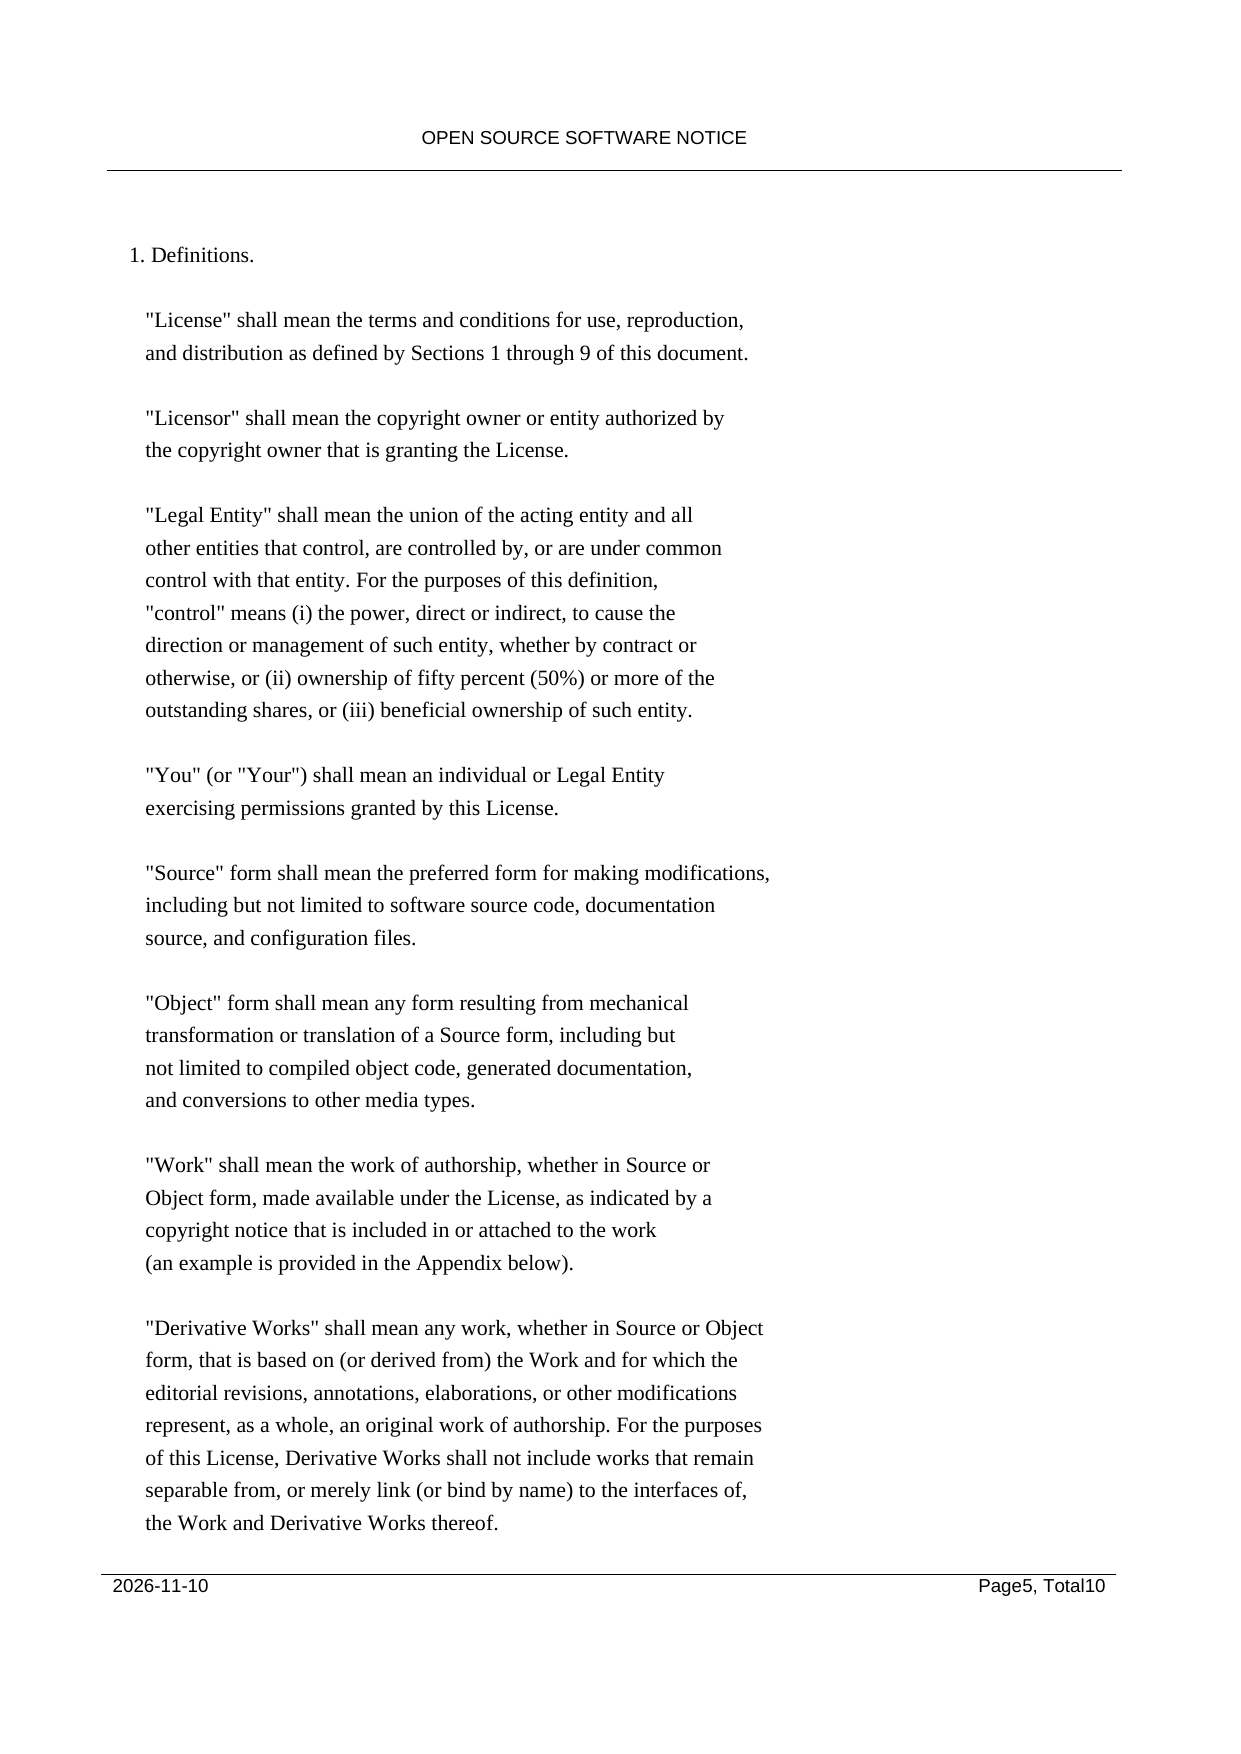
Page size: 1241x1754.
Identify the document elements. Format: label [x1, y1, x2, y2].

text [112, 206, 1128, 1539]
